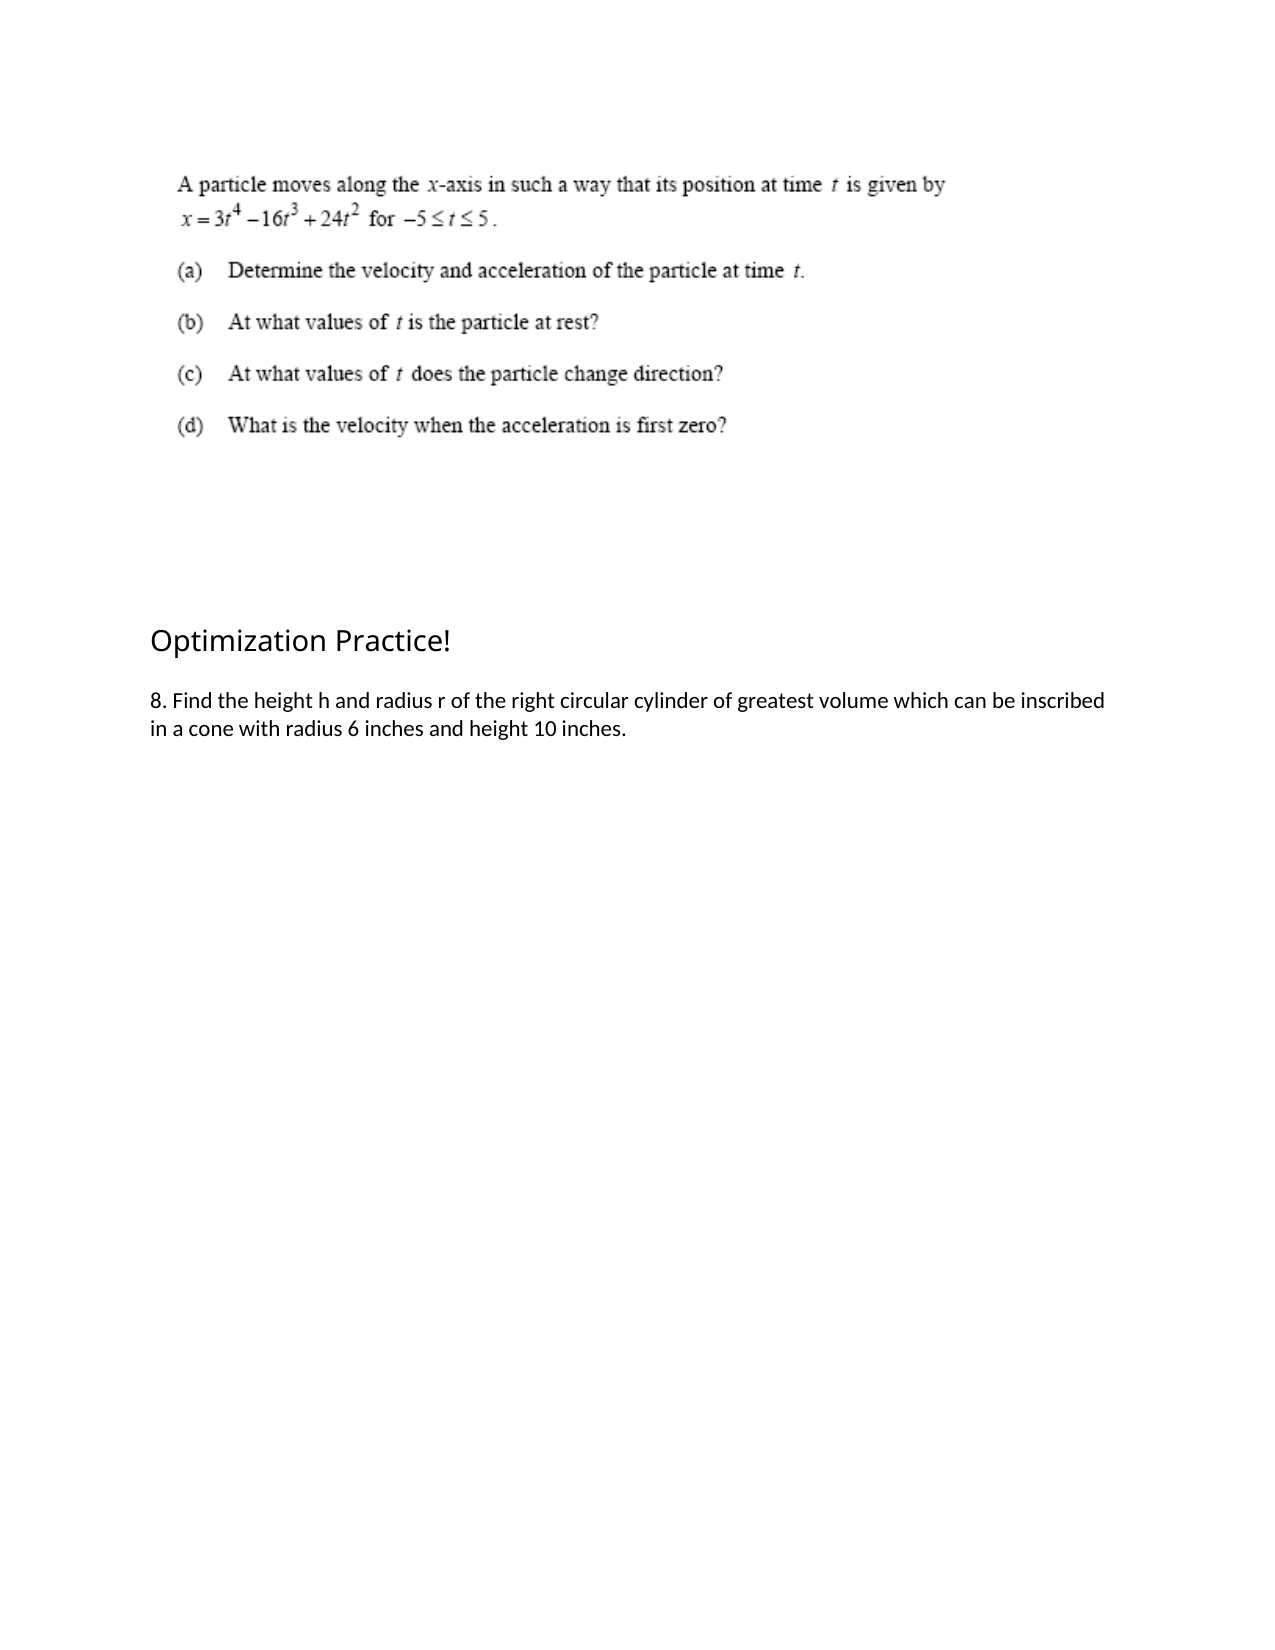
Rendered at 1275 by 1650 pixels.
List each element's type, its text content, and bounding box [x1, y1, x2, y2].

text 8. Find the height h and radius r of the right circular cylinder of greatest volume which can be inscribed in a cone with radius 6 inches and height 10 inches. [150, 687, 1125, 743]
picture [150, 150, 1001, 489]
text Optimization Practice! [150, 620, 1125, 660]
